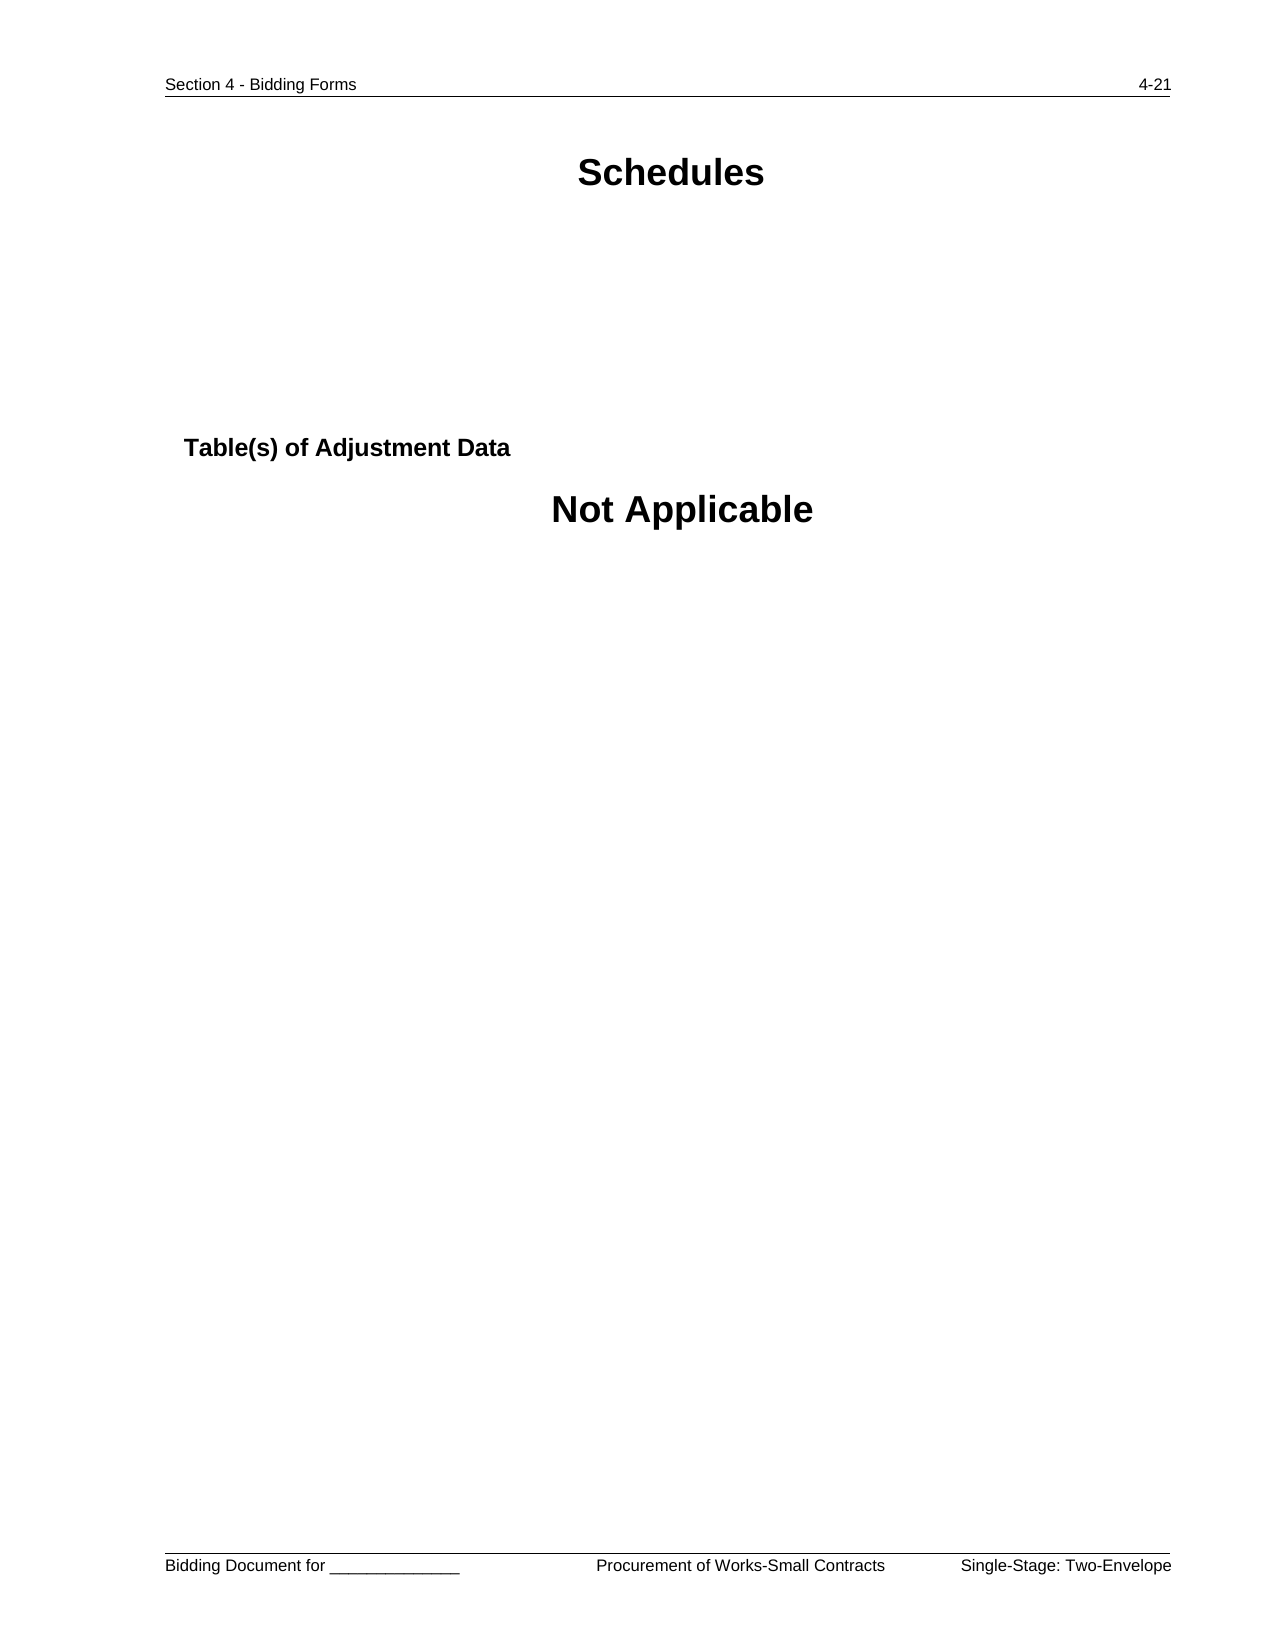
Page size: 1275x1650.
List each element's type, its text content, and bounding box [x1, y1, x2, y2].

text Table(s) of Adjustment Data [184, 433, 1140, 462]
text Not Applicable [184, 487, 1170, 530]
text Schedules [202, 150, 1140, 193]
